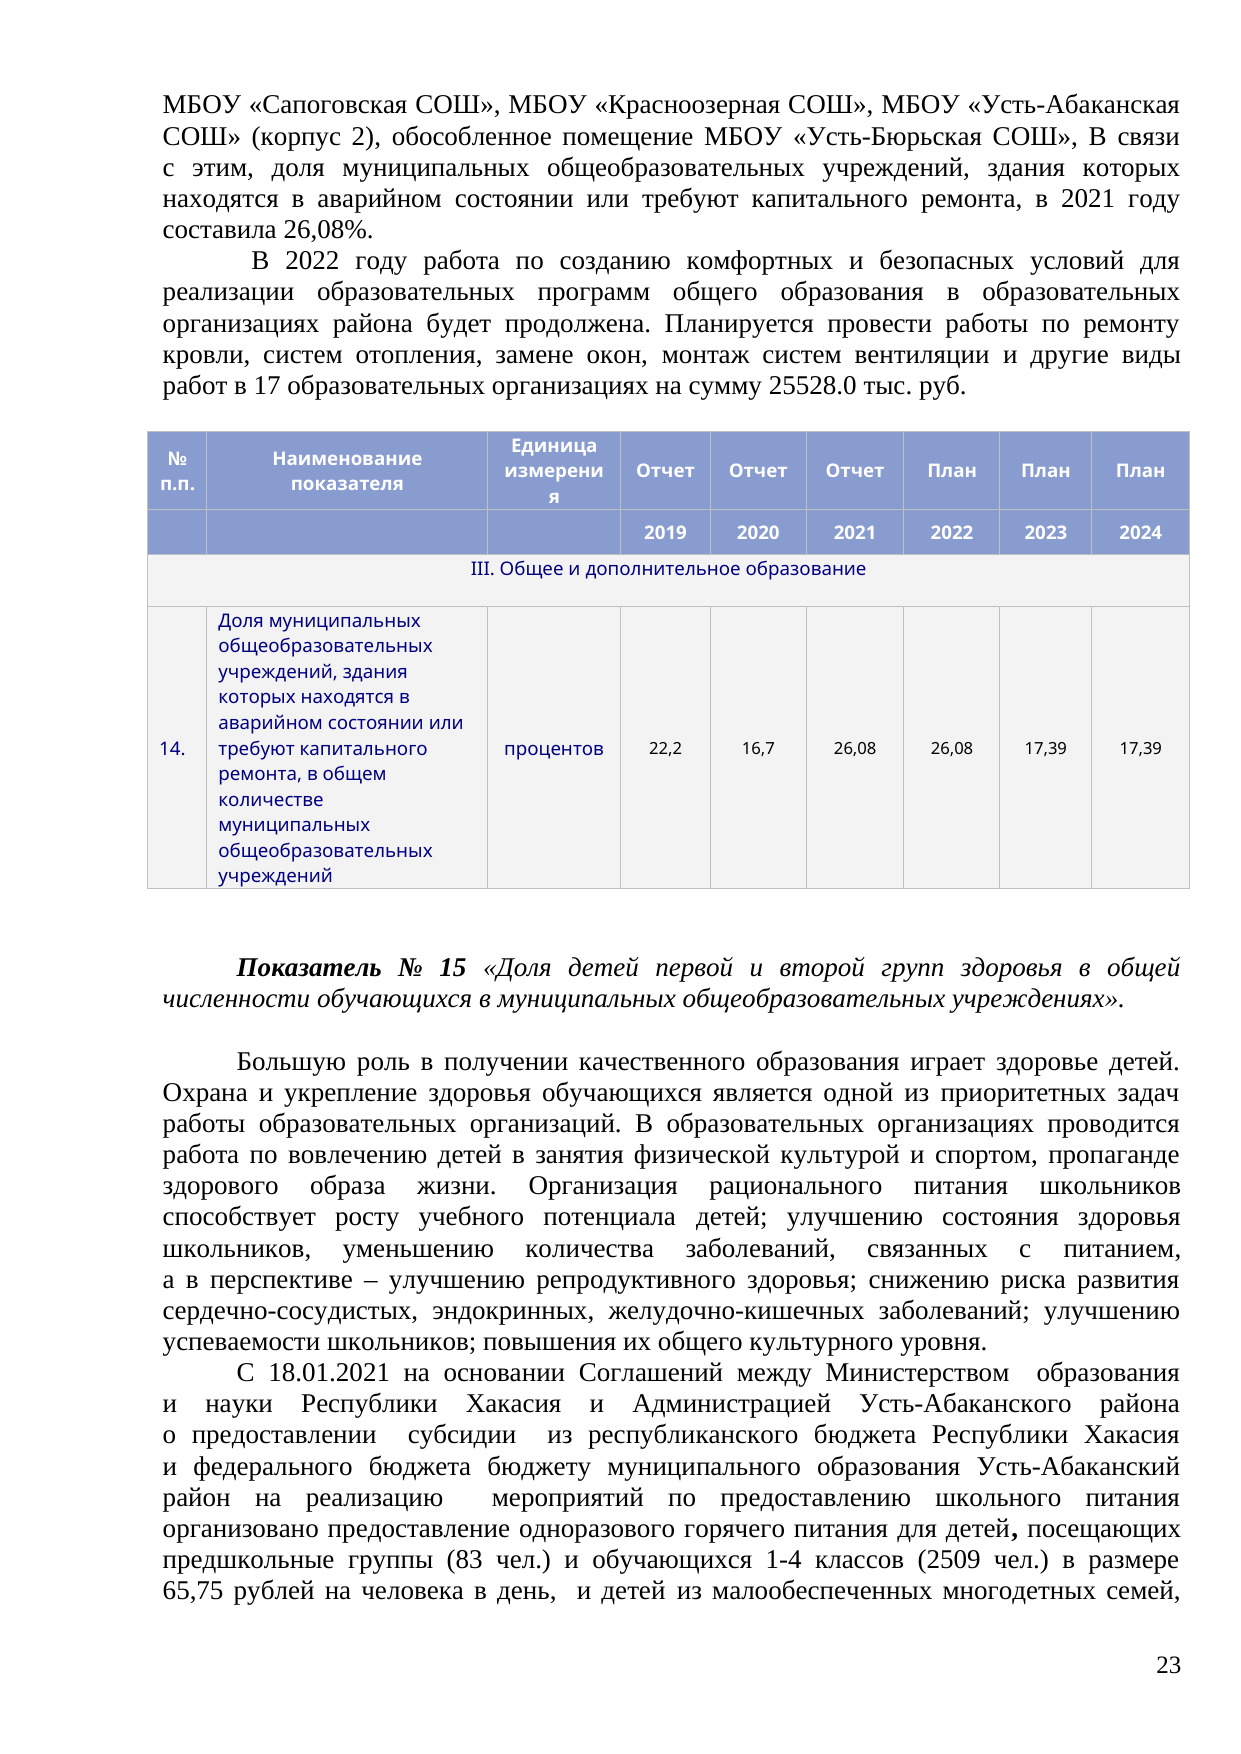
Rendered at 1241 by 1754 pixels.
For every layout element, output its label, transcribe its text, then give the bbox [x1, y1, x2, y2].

table_cell 2021 [807, 510, 903, 554]
table_cell 16,7 [711, 607, 806, 888]
table_cell III. Общее и дополнительное образование [148, 555, 1189, 606]
table_cell [207, 510, 487, 554]
table_header План [904, 432, 999, 509]
table_cell 2022 [904, 510, 999, 554]
table_cell 26,08 [807, 607, 903, 888]
text Большую роль в получении качественного образования играет здоровье детей. Охрана и укрепление здоровья обучающихся является одной из приоритетных задач работы образовательных организаций. В образовательных организациях проводится работа по вовлечению детей в занятия физической культурой и спортом, пропаганде здорового образа жизни. Организация рационального питания школьников способствует росту учебного потенциала детей; улучшению состояния здоровья школьников, уменьшению количества заболеваний, связанных с питанием, а в перспективе – улучшению репродуктивного здоровья; снижению риска развития сердечно-сосудистых, эндокринных, желудочно-кишечных заболеваний; улучшению успеваемости школьников; повышения их общего культурного уровня. [162, 1045, 1181, 1356]
table_cell [148, 510, 206, 554]
table_cell процентов [488, 607, 620, 888]
table_header План [1000, 432, 1091, 509]
table_cell 17,39 [1000, 607, 1091, 888]
table_cell 2019 [621, 510, 710, 554]
table_cell 2023 [1000, 510, 1091, 554]
table_header Наименование показателя [207, 432, 487, 509]
table_cell 17,39 [1092, 607, 1189, 888]
table_header Отчет [711, 432, 806, 509]
table_header План [1092, 432, 1189, 509]
table_header № п.п. [148, 432, 206, 509]
table_header Единица измерения [488, 432, 620, 509]
table_cell 22,2 [621, 607, 710, 888]
table_cell 14. [148, 607, 206, 888]
table_header Отчет [621, 432, 710, 509]
table_cell 2020 [711, 510, 806, 554]
table_cell 26,08 [904, 607, 999, 888]
text В 2022 году работа по созданию комфортных и безопасных условий для реализации образовательных программ общего образования в образовательных организациях района будет продолжена. Планируется провести работы по ремонту кровли, систем отопления, замене окон, монтаж систем вентиляции и другие виды работ в 17 образовательных организациях на сумму 25528.0 тыс. руб. [162, 244, 1181, 400]
table_cell [488, 510, 620, 554]
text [162, 1356, 1181, 1605]
text Показатель № 15 «Доля детей первой и второй групп здоровья в общей численности обучающихся в муниципальных общеобразовательных учреждениях». [162, 951, 1181, 1014]
table_cell 2024 [1092, 510, 1189, 554]
table_cell Доля муниципальных общеобразовательных учреждений, здания которых находятся в аварийном состоянии или требуют капитального ремонта, в общем количестве муниципальных общеобразовательных учреждений [207, 607, 487, 888]
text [162, 89, 1181, 244]
table_header Отчет [807, 432, 903, 509]
